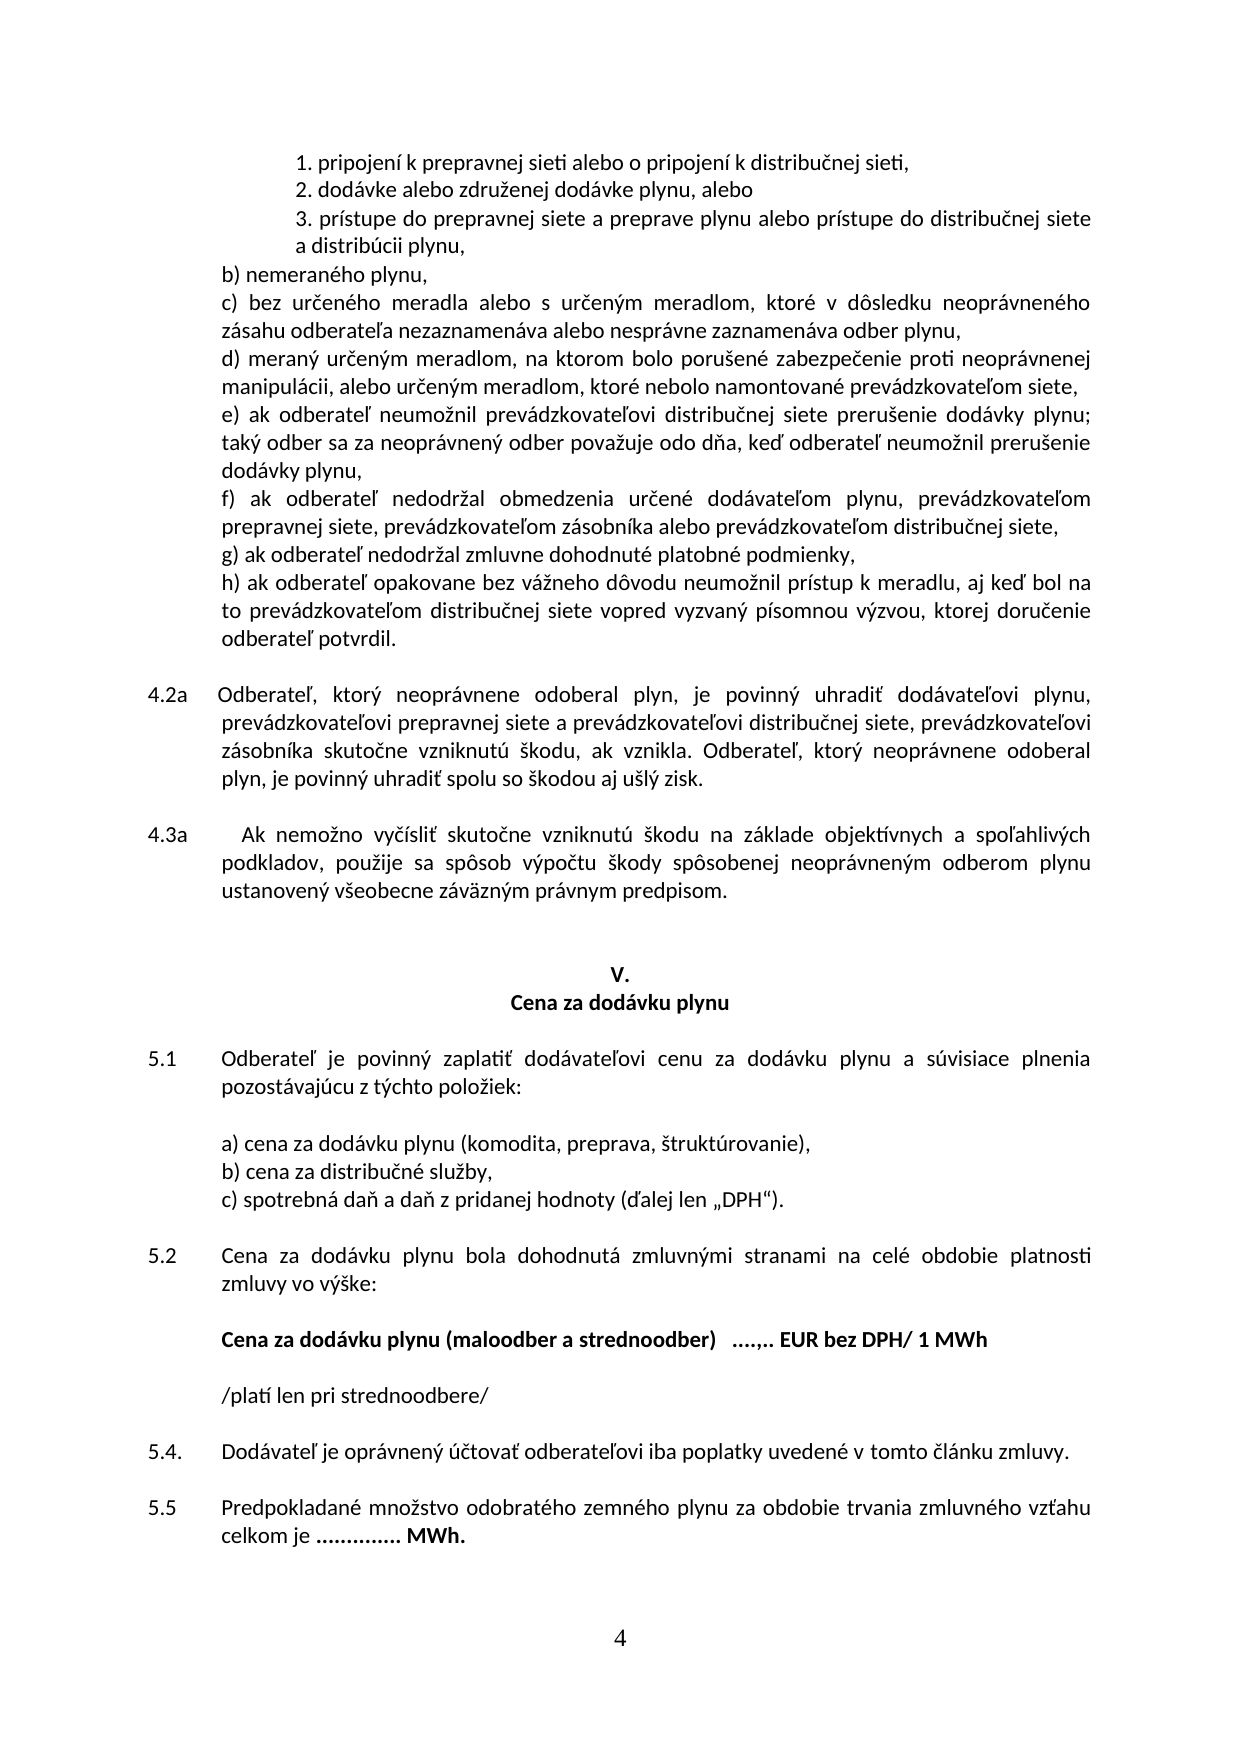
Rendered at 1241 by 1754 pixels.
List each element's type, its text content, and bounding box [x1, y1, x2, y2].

text 4.3a Ak nemožno vyčísliť skutočne vzniknutú škodu na základe objektívnych a spoľahlivých podkladov, použije sa spôsob výpočtu škody spôsobenej neoprávneným odberom plynu ustanovený všeobecne záväzným právnym predpisom. [148, 820, 1093, 904]
text h) ak odberateľ opakovane bez vážneho dôvodu neumožnil prístup k meradlu, aj keď bol na to prevádzkovateľom distribučnej siete vopred vyzvaný písomnou výzvou, ktorej doručenie odberateľ potvrdil. [221, 568, 1093, 652]
text Cena za dodávku plynu [148, 988, 1093, 1016]
text 5.4. Dodávateľ je oprávnený účtovať odberateľovi iba poplatky uvedené v tomto článku zmluvy. [148, 1437, 1093, 1465]
text 5.5 Predpokladané množstvo odobratého zemného plynu za obdobie trvania zmluvného vzťahu celkom je .............. MWh. [148, 1493, 1093, 1549]
text 5.1 Odberateľ je povinný zaplatiť dodávateľovi cenu za dodávku plynu a súvisiace plnenia pozostávajúcu z týchto položiek: [148, 1044, 1093, 1100]
text 2. dodávke alebo združenej dodávke plynu, alebo [221, 176, 1093, 204]
text e) ak odberateľ neumožnil prevádzkovateľovi distribučnej siete prerušenie dodávky plynu; taký odber sa za neoprávnený odber považuje odo dňa, keď odberateľ neumožnil prerušenie dodávky plynu, [221, 400, 1093, 484]
text b) cena za distribučné služby, [148, 1157, 1093, 1185]
text 4.2a Odberateľ, ktorý neoprávnene odoberal plyn, je povinný uhradiť dodávateľovi plynu, prevádzkovateľovi prepravnej siete a prevádzkovateľovi distribučnej siete, prevádzkovateľovi zásobníka skutočne vzniknutú škodu, ak vznikla. Odberateľ, ktorý neoprávnene odoberal plyn, je povinný uhradiť spolu so škodou aj ušlý zisk. [148, 680, 1093, 792]
text a) cena za dodávku plynu (komodita, preprava, štruktúrovanie), [148, 1129, 1093, 1157]
text d) meraný určeným meradlom, na ktorom bolo porušené zabezpečenie proti neoprávnenej manipulácii, alebo určeným meradlom, ktoré nebolo namontované prevádzkovateľom siete, [221, 344, 1093, 400]
text f) ak odberateľ nedodržal obmedzenia určené dodávateľom plynu, prevádzkovateľom prepravnej siete, prevádzkovateľom zásobníka alebo prevádzkovateľom distribučnej siete, [221, 484, 1093, 540]
text c) bez určeného meradla alebo s určeným meradlom, ktoré v dôsledku neoprávneného zásahu odberateľa nezaznamenáva alebo nesprávne zaznamenáva odber plynu, [221, 288, 1093, 344]
text /platí len pri strednoodbere/ [148, 1381, 1093, 1409]
text g) ak odberateľ nedodržal zmluvne dohodnuté platobné podmienky, [148, 540, 1093, 568]
text c) spotrebná daň a daň z pridanej hodnoty (ďalej len „DPH“). [148, 1185, 1093, 1213]
text 1. pripojení k prepravnej sieti alebo o pripojení k distribučnej sieti, [221, 148, 1093, 176]
text 3. prístupe do prepravnej siete a preprave plynu alebo prístupe do distribučnej siete a distribúcii plynu, [295, 204, 1093, 260]
text Cena za dodávku plynu (maloodber a strednoodber) ....,.. EUR bez DPH/ 1 MWh [148, 1325, 1093, 1353]
text 5.2 Cena za dodávku plynu bola dohodnutá zmluvnými stranami na celé obdobie platnosti zmluvy vo výške: [148, 1241, 1093, 1297]
text b) nemeraného plynu, [148, 260, 1093, 288]
text V. [148, 960, 1093, 988]
